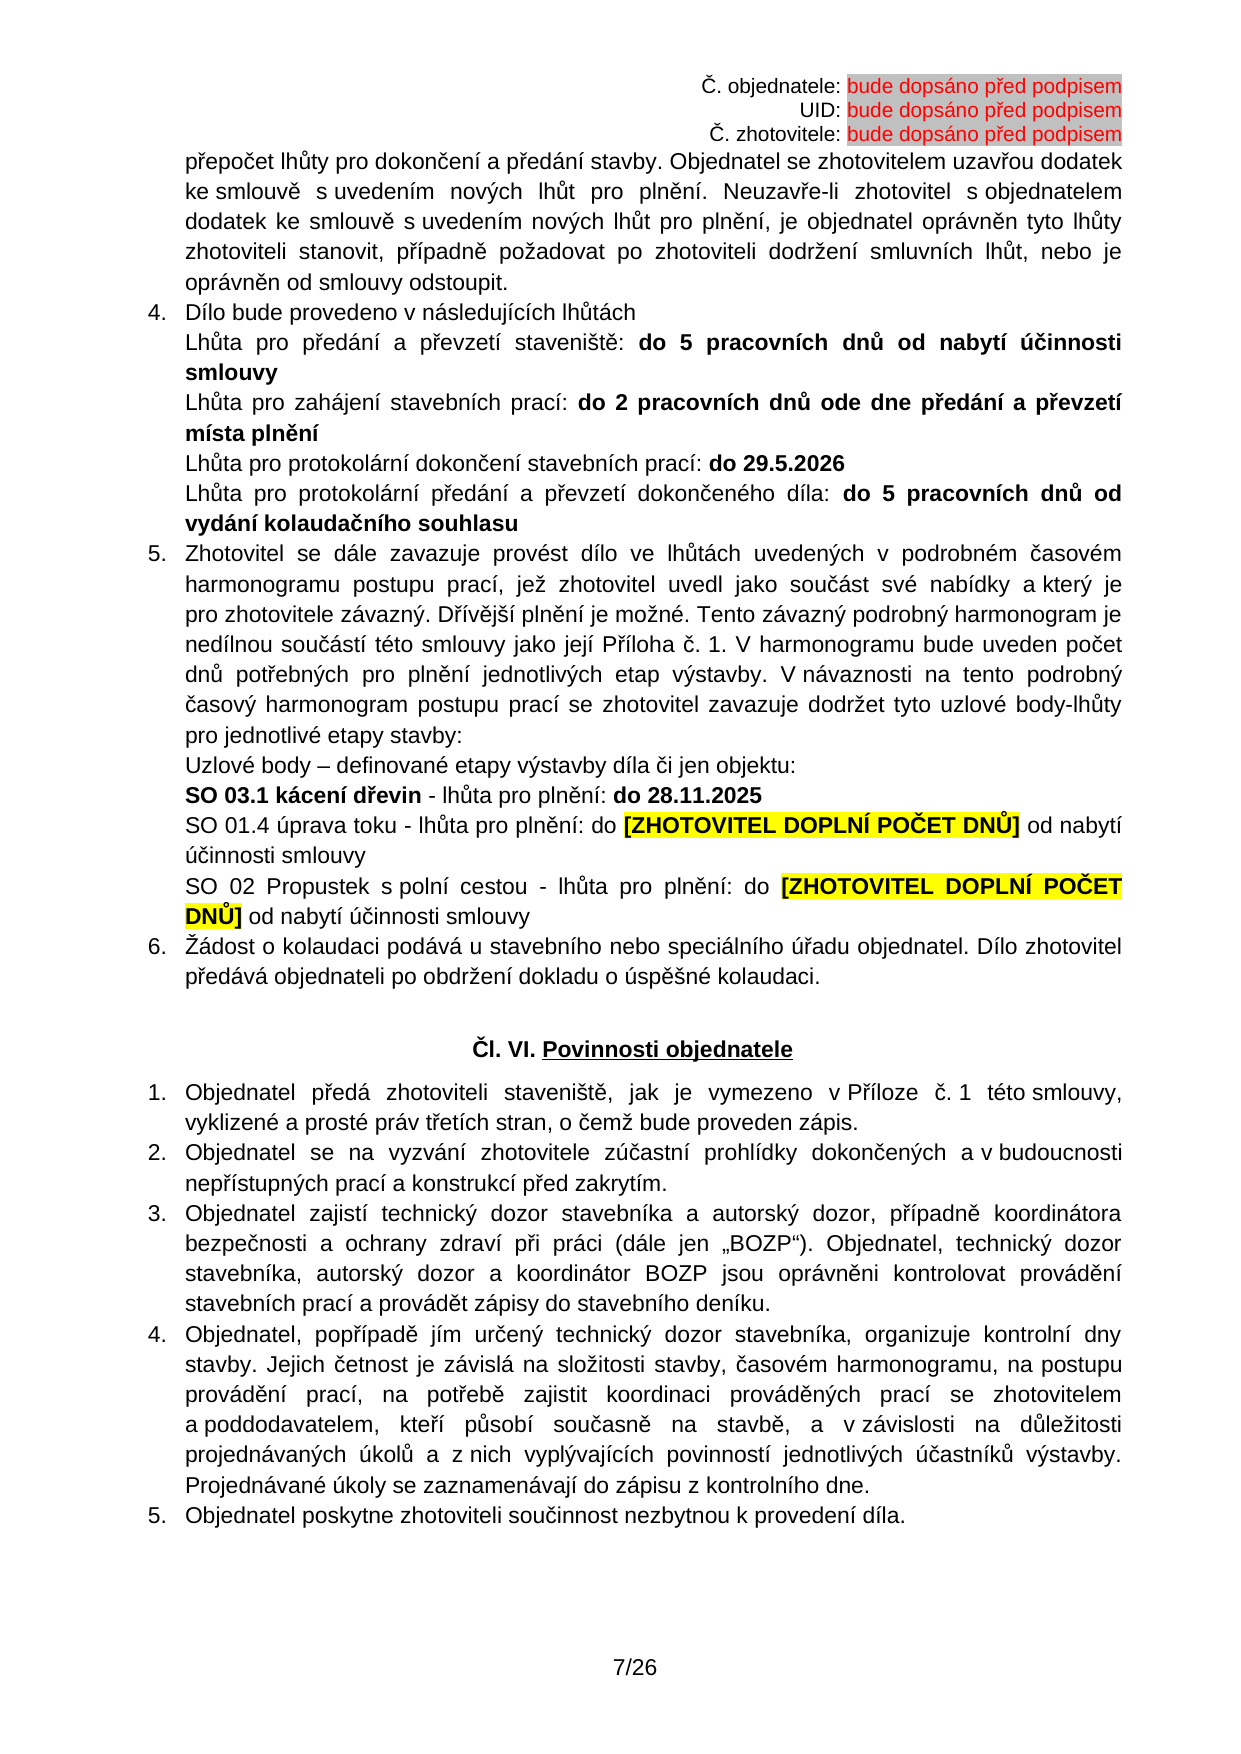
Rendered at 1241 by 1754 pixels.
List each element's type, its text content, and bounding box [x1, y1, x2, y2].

text Lhůta pro zahájení stavebních prací: do 2 pracovních dnů ode dne předání a převzetí místa plnění [185, 389, 1122, 446]
text SO 02 Propustek s polní cestou - lhůta pro plnění: do [ZHOTOVITEL DOPLNÍ POČET DNŮ] od nabytí účinnosti smlouvy [185, 873, 1122, 929]
list Objednatel zajistí technický dozor stavebníka a autorský dozor, případně koordinátora bezpečnosti a ochrany zdraví při práci (dále jen „BOZP“). Objednatel, technický dozor stavebníka, autorský dozor a koordinátor BOZP jsou oprávněni kontrolovat provádění stavebních prací a provádět zápisy do stavebního deníku. [148, 1200, 1122, 1317]
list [148, 148, 1122, 295]
list Objednatel předá zhotoviteli staveniště, jak je vymezeno v Příloze č. 1 této smlouvy, vyklizené a prosté práv třetích stran, o čemž bude proveden zápis. [148, 1079, 1122, 1135]
text Povinnosti objednatele [148, 1036, 1122, 1062]
list Objednatel se na vyzvání zhotovitele zúčastní prohlídky dokončených a v budoucnosti nepřístupných prací a konstrukcí před zakrytím. [148, 1139, 1122, 1196]
list Zhotovitel se dále zavazuje provést dílo ve lhůtách uvedených v podrobném časovém harmonogramu postupu prací, jež zhotovitel uvedl jako součást své nabídky a který je pro zhotovitele závazný. Dřívější plnění je možné. Tento závazný podrobný harmonogram je nedílnou součástí této smlouvy jako její Příloha č. 1. V harmonogramu bude uveden počet dnů potřebných pro plnění jednotlivých etap výstavby. V návaznosti na tento podrobný časový harmonogram postupu prací se zhotovitel zavazuje dodržet tyto uzlové body-lhůty pro jednotlivé etapy stavby: [148, 540, 1122, 748]
text SO 03.1 kácení dřevin - lhůta pro plnění: do 28.11.2025 [185, 782, 1122, 808]
text Uzlové body – definované etapy výstavby díla či jen objektu: [185, 752, 1122, 778]
text Lhůta pro předání a převzetí staveniště: do 5 pracovních dnů od nabytí účinnosti smlouvy [185, 329, 1122, 385]
list Dílo bude provedeno v následujících lhůtách [148, 299, 1122, 325]
list Žádost o kolaudaci podává u stavebního nebo speciálního úřadu objednatel. Dílo zhotovitel předává objednateli po obdržení dokladu o úspěšné kolaudaci. [148, 933, 1122, 989]
list Objednatel poskytne zhotoviteli součinnost nezbytnou k provedení díla. [148, 1502, 1122, 1528]
list Objednatel, popřípadě jím určený technický dozor stavebníka, organizuje kontrolní dny stavby. Jejich četnost je závislá na složitosti stavby, časovém harmonogramu, na postupu provádění prací, na potřebě zajistit koordinaci prováděných prací se zhotovitelem a poddodavatelem, kteří působí současně na stavbě, a v závislosti na důležitosti projednávaných úkolů a z nich vyplývajících povinností jednotlivých účastníků výstavby. Projednávané úkoly se zaznamenávají do zápisu z kontrolního dne. [148, 1321, 1122, 1498]
text Lhůta pro protokolární dokončení stavebních prací: do 29.5.2026 [185, 450, 1122, 476]
text SO 01.4 úprava toku - lhůta pro plnění: do [ZHOTOVITEL DOPLNÍ POČET DNŮ] od nabytí účinnosti smlouvy [185, 812, 1122, 869]
text Lhůta pro protokolární předání a převzetí dokončeného díla: do 5 pracovních dnů od vydání kolaudačního souhlasu [185, 480, 1122, 536]
